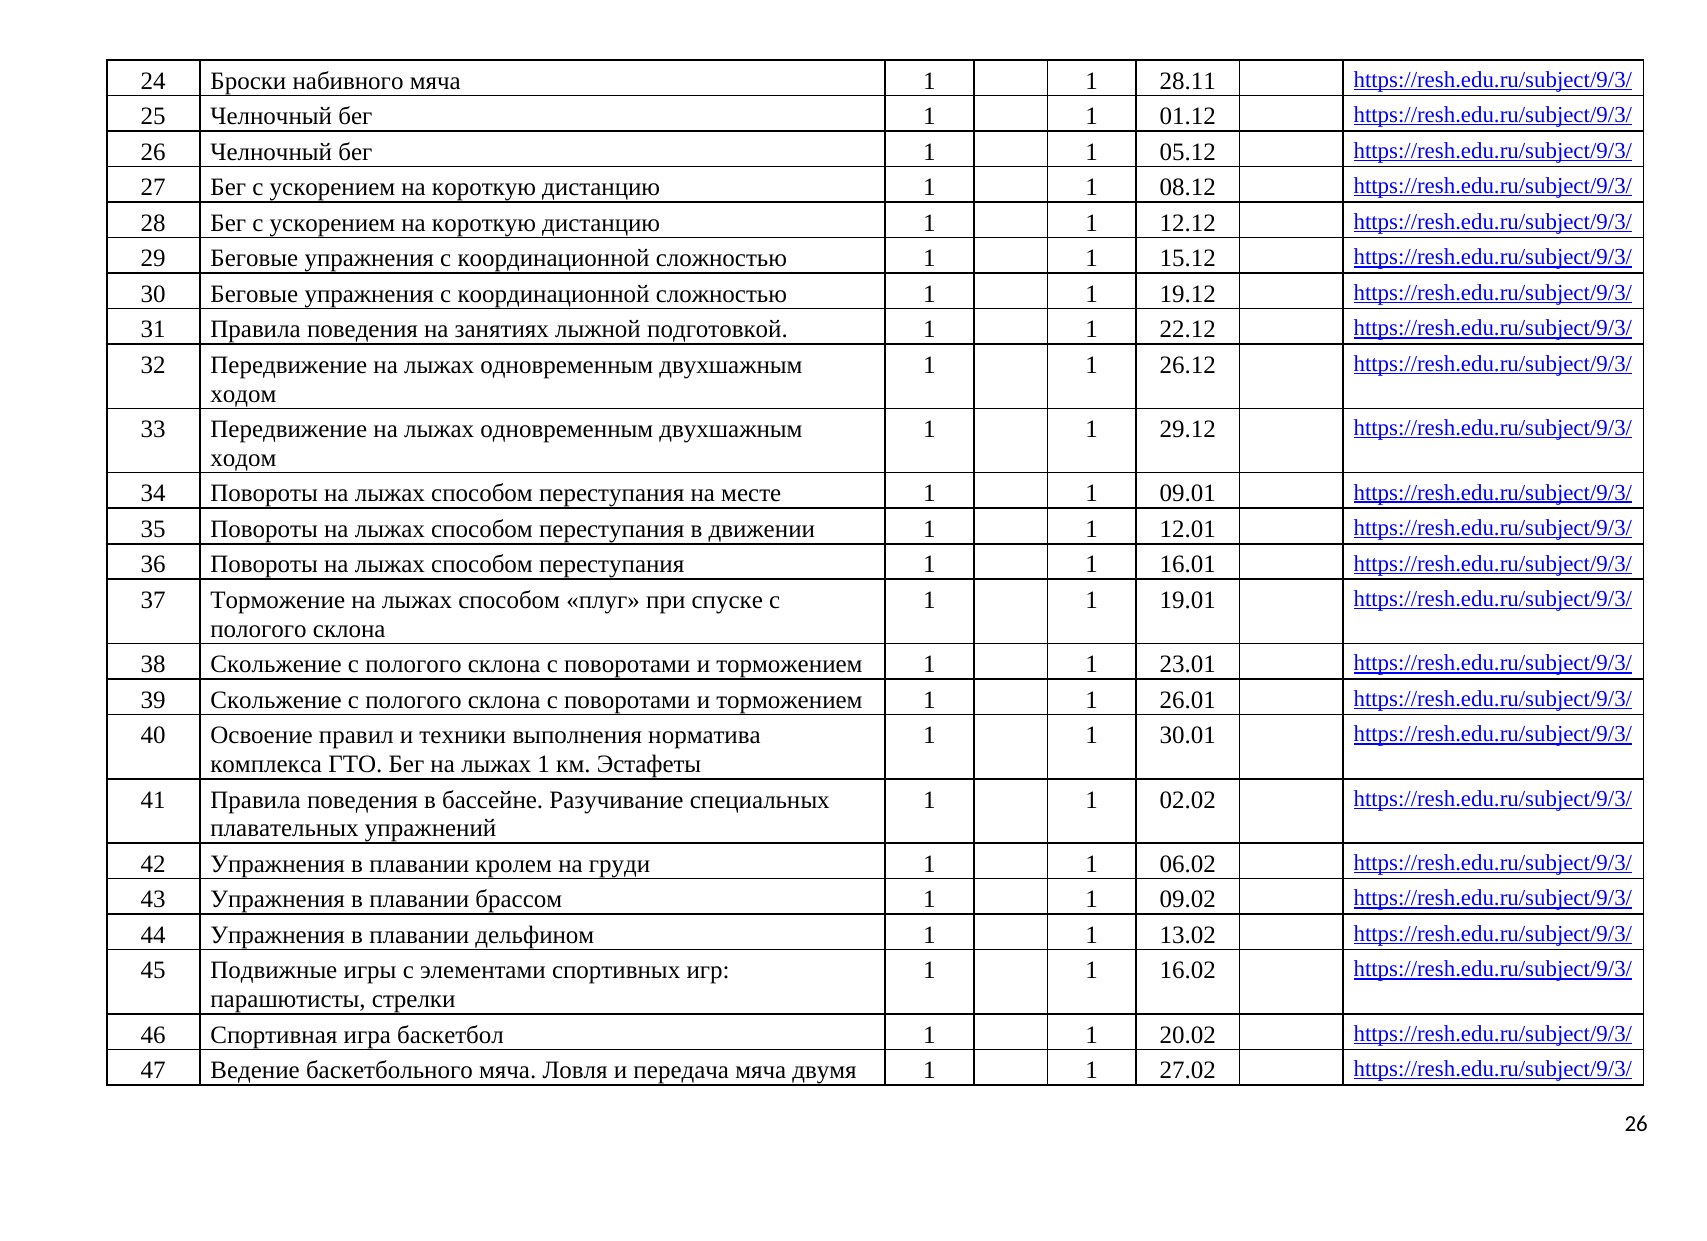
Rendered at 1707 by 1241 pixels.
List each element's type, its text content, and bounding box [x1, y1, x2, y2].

table_cell 19.12 [1137, 274, 1239, 308]
table_cell [1240, 580, 1342, 643]
table_cell [1240, 96, 1342, 130]
table_cell Беговые упражнения с координационной сложностью [201, 238, 884, 272]
table_cell 28 [108, 203, 199, 237]
table_cell 12.01 [1137, 509, 1239, 543]
table_cell https://resh.edu.ru/subject/9/3/ [1344, 409, 1643, 472]
table_cell 09.01 [1137, 473, 1239, 507]
table_cell 29 [108, 238, 199, 272]
table_cell 22.12 [1137, 309, 1239, 343]
table_cell Упражнения в плавании кролем на груди [201, 844, 884, 878]
table_cell 1 [886, 409, 973, 472]
table_cell 1 [886, 509, 973, 543]
table_cell [1240, 473, 1342, 507]
table_cell 16.01 [1137, 545, 1239, 578]
table_cell 1 [1048, 61, 1135, 94]
table_cell 1 [1048, 915, 1135, 949]
table_cell 1 [1048, 309, 1135, 343]
table_cell 1 [1048, 132, 1135, 166]
table_cell [975, 715, 1047, 778]
table_cell 26.01 [1137, 680, 1239, 714]
table_cell Подвижные игры с элементами спортивных игр: парашютисты, стрелки [201, 950, 884, 1013]
table_cell [975, 203, 1047, 237]
table_cell https://resh.edu.ru/subject/9/3/ [1344, 345, 1643, 407]
table_cell 1 [886, 644, 973, 678]
table_cell 1 [886, 61, 973, 94]
table_cell [1240, 780, 1342, 842]
table_cell 05.12 [1137, 132, 1239, 166]
table_cell Бег с ускорением на короткую дистанцию [201, 203, 884, 237]
table_cell 1 [886, 879, 973, 913]
table_cell Упражнения в плавании брассом [201, 879, 884, 913]
table_cell [1240, 1050, 1342, 1084]
table_cell 1 [1048, 950, 1135, 1013]
table_cell 1 [1048, 274, 1135, 308]
table_cell 25 [108, 96, 199, 130]
table_cell [1240, 950, 1342, 1013]
table_cell [975, 580, 1047, 643]
table_cell 1 [1048, 238, 1135, 272]
table_cell https://resh.edu.ru/subject/9/3/ [1344, 509, 1643, 543]
table_cell [975, 644, 1047, 678]
table_cell https://resh.edu.ru/subject/9/3/ [1344, 309, 1643, 343]
table_cell 27 [108, 167, 199, 201]
table_cell 1 [886, 473, 973, 507]
table_cell https://resh.edu.ru/subject/9/3/ [1344, 844, 1643, 878]
table_cell 1 [1048, 409, 1135, 472]
table_cell 1 [1048, 680, 1135, 714]
table_cell [975, 274, 1047, 308]
table_cell Правила поведения на занятиях лыжной подготовкой. [201, 309, 884, 343]
table_cell 16.02 [1137, 950, 1239, 1013]
table_cell [975, 950, 1047, 1013]
table_cell 1 [886, 715, 973, 778]
table_cell 02.02 [1137, 780, 1239, 842]
table_cell https://resh.edu.ru/subject/9/3/ [1344, 238, 1643, 272]
table_cell Правила поведения в бассейне. Разучивание специальных плавательных упражнений [201, 780, 884, 842]
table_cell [201, 1050, 884, 1084]
table_cell [975, 473, 1047, 507]
table_cell [975, 780, 1047, 842]
table_cell 1 [886, 203, 973, 237]
table_cell [975, 409, 1047, 472]
table_cell 01.12 [1137, 96, 1239, 130]
table_cell [975, 132, 1047, 166]
table_cell Торможение на лыжах способом «плуг» при спуске с пологого склона [201, 580, 884, 643]
table_cell https://resh.edu.ru/subject/9/3/ [1344, 915, 1643, 949]
table_cell Скольжение с пологого склона с поворотами и торможением [201, 644, 884, 678]
table_cell [1240, 167, 1342, 201]
table_cell 1 [886, 96, 973, 130]
table_cell Освоение правил и техники выполнения норматива комплекса ГТО. Бег на лыжах 1 км. Эстафеты [201, 715, 884, 778]
table_cell [975, 915, 1047, 949]
table_cell 1 [1048, 167, 1135, 201]
table_cell 1 [1048, 509, 1135, 543]
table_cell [1344, 61, 1643, 94]
table_cell [1240, 915, 1342, 949]
table_cell 24 [108, 61, 199, 94]
table_cell https://resh.edu.ru/subject/9/3/ [1344, 473, 1643, 507]
table_cell 1 [1048, 644, 1135, 678]
table_cell 31 [108, 309, 199, 343]
table_cell 12.12 [1137, 203, 1239, 237]
table_cell Передвижение на лыжах одновременным двухшажным ходом [201, 409, 884, 472]
table_cell 19.01 [1137, 580, 1239, 643]
table_cell https://resh.edu.ru/subject/9/3/ [1344, 274, 1643, 308]
table_cell 46 [108, 1015, 199, 1048]
table_cell 1 [886, 309, 973, 343]
table_cell [1240, 680, 1342, 714]
table_cell [1240, 61, 1342, 94]
table_cell [975, 1015, 1047, 1048]
table_cell 34 [108, 473, 199, 507]
table_cell 1 [886, 167, 973, 201]
table_cell https://resh.edu.ru/subject/9/3/ [1344, 680, 1643, 714]
table_cell 1 [1048, 473, 1135, 507]
table_cell Скольжение с пологого склона с поворотами и торможением [201, 680, 884, 714]
table_cell Упражнения в плавании дельфином [201, 915, 884, 949]
table_cell 26.12 [1137, 345, 1239, 407]
table_cell [1240, 844, 1342, 878]
table_cell 37 [108, 580, 199, 643]
table_cell Беговые упражнения с координационной сложностью [201, 274, 884, 308]
table_cell https://resh.edu.ru/subject/9/3/ [1344, 132, 1643, 166]
table_cell 1 [886, 132, 973, 166]
table_cell 1 [886, 345, 973, 407]
table_cell 1 [886, 238, 973, 272]
table_cell Спортивная игра баскетбол [201, 1015, 884, 1048]
table_cell 1 [1048, 715, 1135, 778]
table_cell 41 [108, 780, 199, 842]
table_cell [1240, 274, 1342, 308]
table_cell 29.12 [1137, 409, 1239, 472]
table_cell 1 [1048, 545, 1135, 578]
table_cell 27.02 [1137, 1050, 1239, 1084]
table_cell https://resh.edu.ru/subject/9/3/ [1344, 203, 1643, 237]
table_cell 1 [886, 1015, 973, 1048]
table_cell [201, 61, 884, 94]
table_cell 20.02 [1137, 1015, 1239, 1048]
table_cell 45 [108, 950, 199, 1013]
table_cell [1240, 879, 1342, 913]
table_cell https://resh.edu.ru/subject/9/3/ [1344, 780, 1643, 842]
table_cell [1240, 132, 1342, 166]
table_cell [975, 509, 1047, 543]
table_cell [975, 680, 1047, 714]
table_cell [975, 96, 1047, 130]
table_cell 1 [1048, 1015, 1135, 1048]
table_cell [975, 545, 1047, 578]
table_cell 1 [886, 580, 973, 643]
table_cell Челночный бег [201, 96, 884, 130]
table_cell [975, 1050, 1047, 1084]
table_cell [975, 309, 1047, 343]
table_cell Передвижение на лыжах одновременным двухшажным ходом [201, 345, 884, 407]
table_cell 30.01 [1137, 715, 1239, 778]
table_cell 1 [886, 545, 973, 578]
table_cell [975, 345, 1047, 407]
table_cell 28.11 [1137, 61, 1239, 94]
table_cell [1240, 203, 1342, 237]
table_cell 1 [1048, 879, 1135, 913]
table_cell https://resh.edu.ru/subject/9/3/ [1344, 644, 1643, 678]
table_cell https://resh.edu.ru/subject/9/3/ [1344, 879, 1643, 913]
table_cell 1 [886, 844, 973, 878]
table_cell https://resh.edu.ru/subject/9/3/ [1344, 167, 1643, 201]
table_cell 13.02 [1137, 915, 1239, 949]
table_cell 1 [886, 680, 973, 714]
table_cell 1 [886, 950, 973, 1013]
table_cell https://resh.edu.ru/subject/9/3/ [1344, 580, 1643, 643]
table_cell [1344, 1050, 1643, 1084]
table_cell https://resh.edu.ru/subject/9/3/ [1344, 1015, 1643, 1048]
table_cell Повороты на лыжах способом переступания [201, 545, 884, 578]
table_cell [1240, 644, 1342, 678]
table_cell 36 [108, 545, 199, 578]
table_cell 35 [108, 509, 199, 543]
table_cell 1 [1048, 345, 1135, 407]
table_cell Бег с ускорением на короткую дистанцию [201, 167, 884, 201]
table_cell 1 [886, 915, 973, 949]
table_cell [1240, 238, 1342, 272]
table_cell 09.02 [1137, 879, 1239, 913]
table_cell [1344, 96, 1643, 130]
table_cell 06.02 [1137, 844, 1239, 878]
table_cell 1 [1048, 844, 1135, 878]
table_cell [1240, 509, 1342, 543]
table_cell 1 [886, 1050, 973, 1084]
table_cell 15.12 [1137, 238, 1239, 272]
table_cell [1240, 1015, 1342, 1048]
table_cell [1240, 345, 1342, 407]
table_cell 26 [108, 132, 199, 166]
table_cell 1 [886, 780, 973, 842]
table_cell [975, 238, 1047, 272]
table_cell [975, 167, 1047, 201]
table_cell 1 [1048, 780, 1135, 842]
table_cell 1 [1048, 580, 1135, 643]
table_cell 30 [108, 274, 199, 308]
table_cell 32 [108, 345, 199, 407]
table_cell Повороты на лыжах способом переступания в движении [201, 509, 884, 543]
table_cell [1240, 409, 1342, 472]
table_cell 39 [108, 680, 199, 714]
table_cell [975, 844, 1047, 878]
table_cell Повороты на лыжах способом переступания на месте [201, 473, 884, 507]
table_cell 40 [108, 715, 199, 778]
table_cell 23.01 [1137, 644, 1239, 678]
table_cell 42 [108, 844, 199, 878]
table_cell 1 [1048, 203, 1135, 237]
table_cell https://resh.edu.ru/subject/9/3/ [1344, 950, 1643, 1013]
table_cell 1 [886, 274, 973, 308]
table_cell 08.12 [1137, 167, 1239, 201]
table_cell https://resh.edu.ru/subject/9/3/ [1344, 715, 1643, 778]
table_cell [1240, 309, 1342, 343]
table_cell 47 [108, 1050, 199, 1084]
table_cell [1240, 715, 1342, 778]
table_cell [975, 61, 1047, 94]
table_cell 43 [108, 879, 199, 913]
table_cell [1240, 545, 1342, 578]
table_cell 1 [1048, 1050, 1135, 1084]
table_cell 1 [1048, 96, 1135, 130]
table_cell 38 [108, 644, 199, 678]
table_cell 33 [108, 409, 199, 472]
table_cell 44 [108, 915, 199, 949]
table_cell https://resh.edu.ru/subject/9/3/ [1344, 545, 1643, 578]
table_cell Челночный бег [201, 132, 884, 166]
table_cell [975, 879, 1047, 913]
